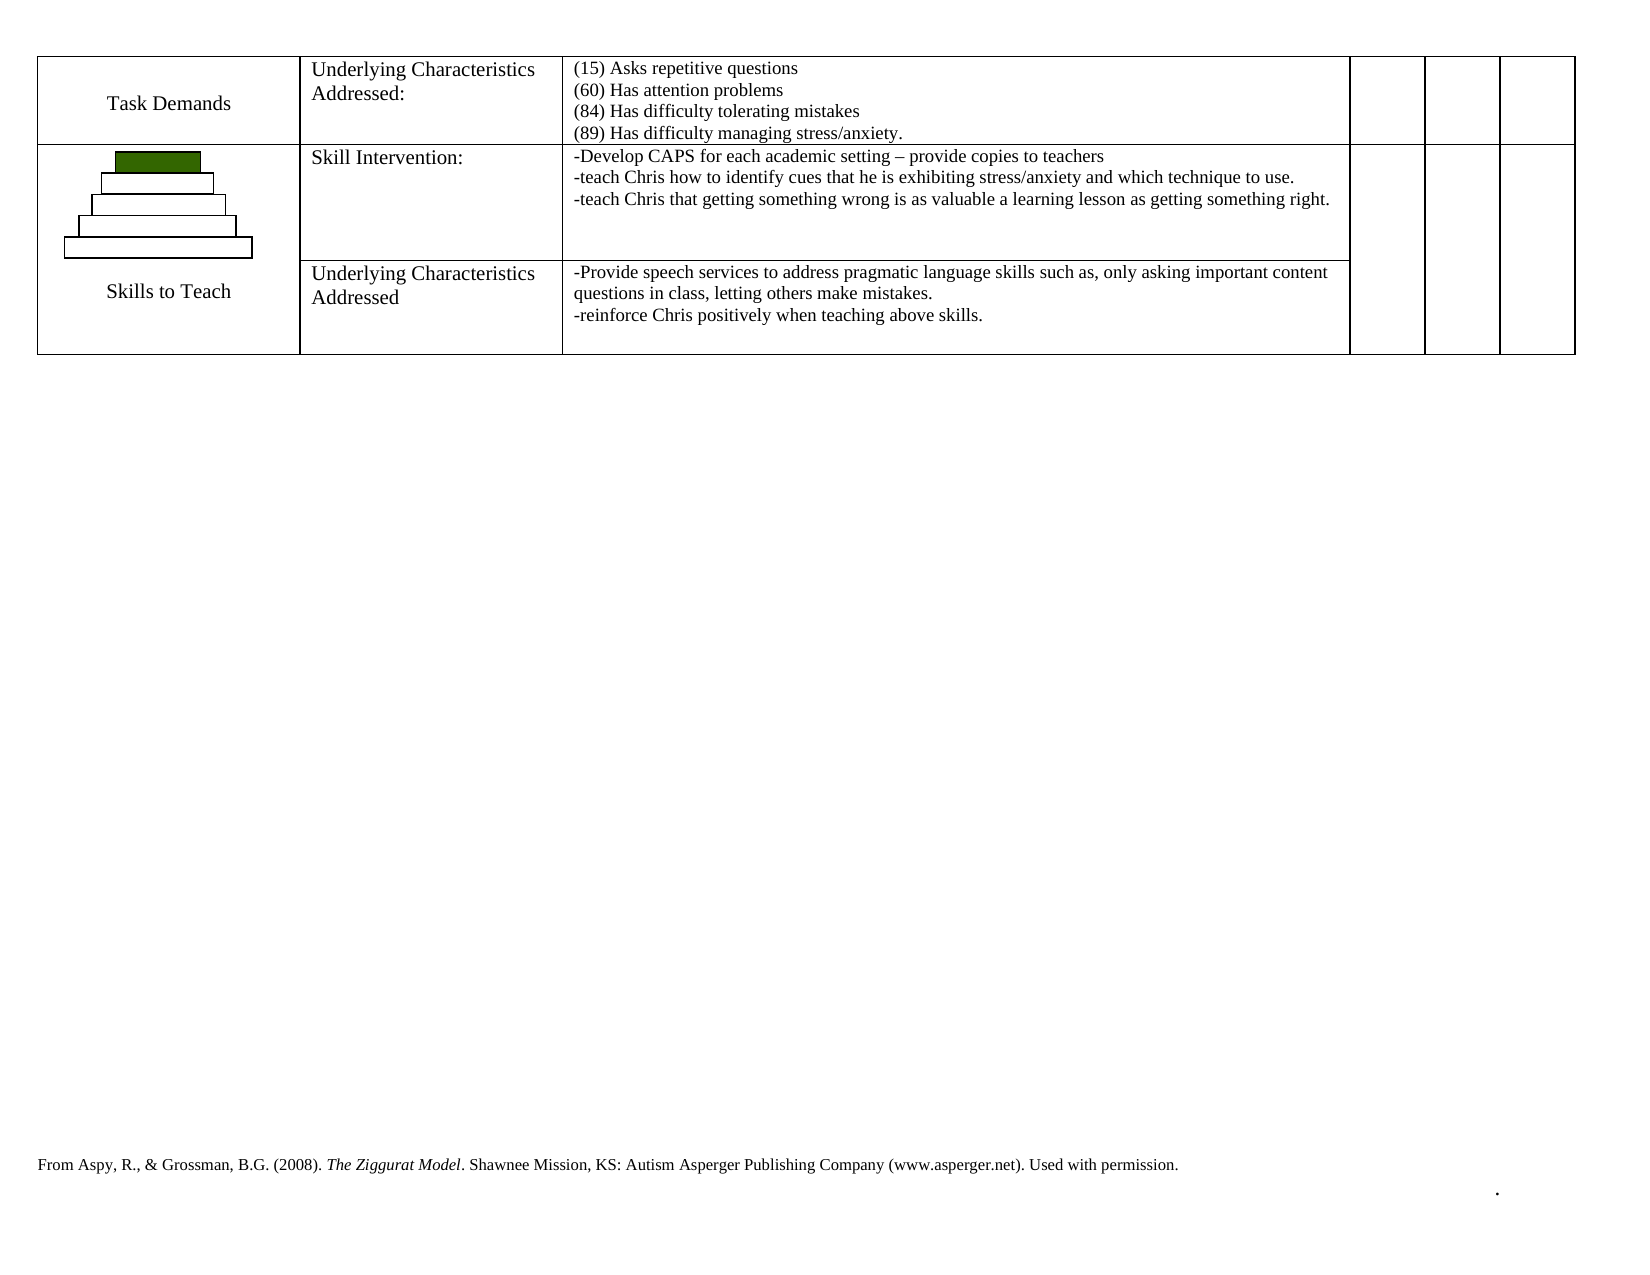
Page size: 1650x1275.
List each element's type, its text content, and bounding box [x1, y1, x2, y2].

table_cell [1501, 57, 1574, 143]
table_cell Skills to Teach [38, 145, 299, 354]
table_cell -Provide speech services to address pragmatic language skills such as, only asking important content questions in class, letting others make mistakes. -reinforce Chris positively when teaching above skills. [563, 261, 1349, 354]
table_cell Underlying Characteristics Addressed [301, 261, 562, 354]
table_cell [1351, 145, 1424, 354]
table_cell -Develop CAPS for each academic setting – provide copies to teachers -teach Chris how to identify cues that he is exhibiting stress/anxiety and which technique to use. -teach Chris that getting something wrong is as valuable a learning lesson as getting something right. [563, 145, 1349, 259]
table_cell [1351, 57, 1424, 143]
table_cell [1426, 145, 1499, 354]
table_cell [1426, 57, 1499, 143]
table_cell Skill Intervention: [301, 145, 562, 259]
table_cell (15) Asks repetitive questions (60) Has attention problems (84) Has difficulty tolerating mistakes (89) Has difficulty managing stress/anxiety. [563, 57, 1349, 143]
table_cell Task Demands [38, 57, 299, 143]
table_cell [1501, 145, 1574, 354]
table_cell Underlying Characteristics Addressed: [301, 57, 562, 143]
